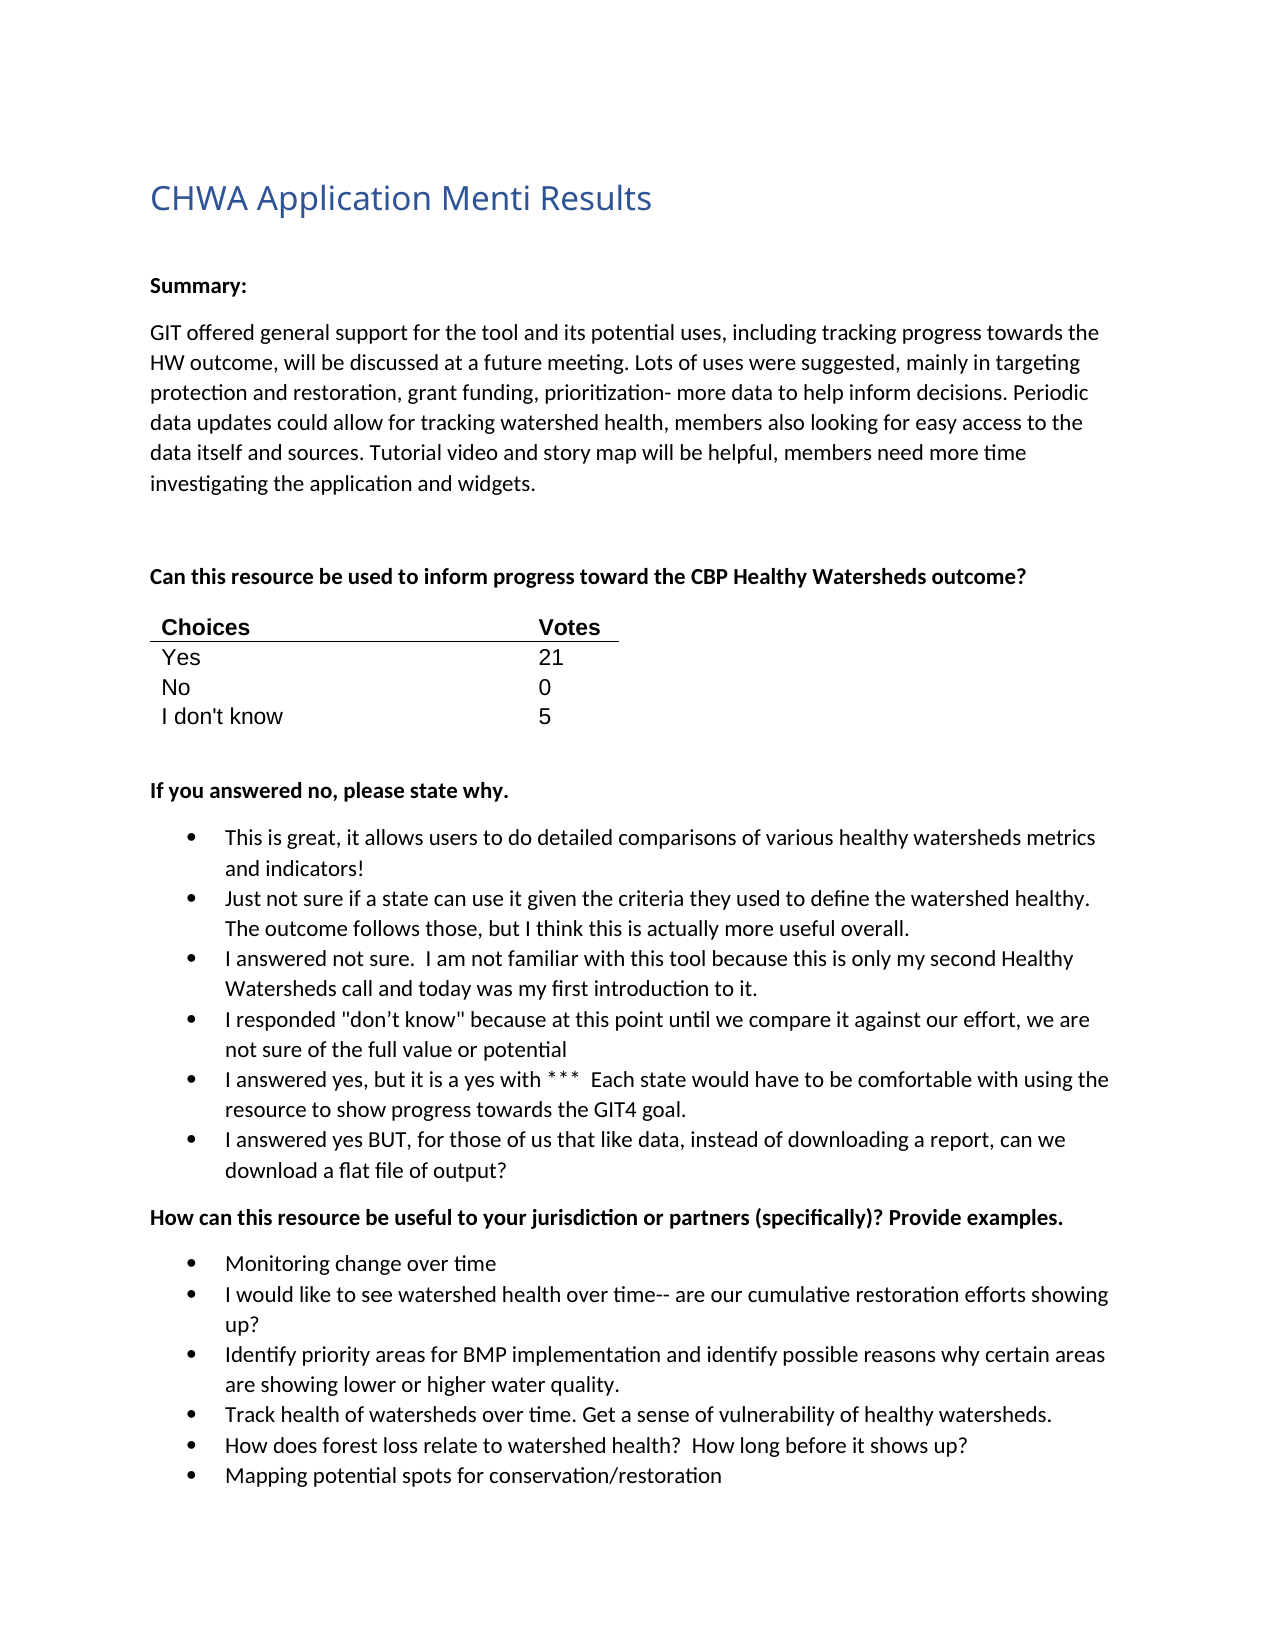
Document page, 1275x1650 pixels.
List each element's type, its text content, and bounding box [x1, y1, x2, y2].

list Identify priority areas for BMP implementation and identify possible reasons why certain areas are showing lower or higher water quality. [187, 1340, 1125, 1398]
list Monitoring change over time [187, 1249, 1125, 1277]
table_cell 5 [527, 700, 619, 730]
list I answered yes BUT, for those of us that like data, instead of downloading a report, can we download a flat file of output? [187, 1126, 1125, 1184]
table_cell No [150, 670, 527, 700]
text If you answered no, please state why. [150, 777, 1125, 804]
table_header Votes [527, 609, 619, 641]
list I responded "don’t know" because at this point until we compare it against our effort, we are not sure of the full value or potential [187, 1005, 1125, 1063]
text How can this resource be useful to your jurisdiction or partners (specifically)? Provide examples. [150, 1203, 1125, 1231]
subtitle CHWA Application Menti Results [150, 175, 1125, 220]
list This is great, it allows users to do detailed comparisons of various healthy watersheds metrics and indicators! [187, 823, 1125, 882]
text Summary: [150, 271, 1125, 299]
text Can this resource be used to inform progress toward the CBP Healthy Watersheds outcome? [150, 562, 1125, 591]
list Mapping potential spots for conservation/restoration [187, 1461, 1125, 1489]
list I would like to see watershed health over time-- are our cumulative restoration efforts showing up? [187, 1280, 1125, 1338]
text GIT offered general support for the tool and its potential uses, including tracking progress towards the HW outcome, will be discussed at a future meeting. Lots of uses were suggested, mainly in targeting protection and restoration, grant funding, prioritization- more data to help inform decisions. Periodic data updates could allow for tracking watershed health, members also looking for easy access to the data itself and sources. Tutorial video and story map will be helpful, members need more time investigating the application and widgets. [150, 318, 1125, 497]
list Just not sure if a state can use it given the criteria they used to define the watershed healthy. The outcome follows those, but I think this is actually more useful overall. [187, 884, 1125, 942]
table_cell I don't know [150, 700, 527, 730]
table_header Choices [150, 609, 527, 641]
list I answered not sure. I am not familiar with this tool because this is only my second Healthy Watersheds call and today was my first introduction to it. [187, 944, 1125, 1002]
table_cell Yes [150, 642, 527, 670]
list Track health of watersheds over time. Get a sense of vulnerability of healthy watersheds. [187, 1401, 1125, 1428]
table_cell 21 [527, 642, 619, 670]
list I answered yes, but it is a yes with *** Each state would have to be comfortable with using the resource to show progress towards the GIT4 goal. [187, 1065, 1125, 1123]
list How does forest loss relate to watershed health? How long before it shows up? [187, 1431, 1125, 1459]
table_cell 0 [527, 670, 619, 700]
